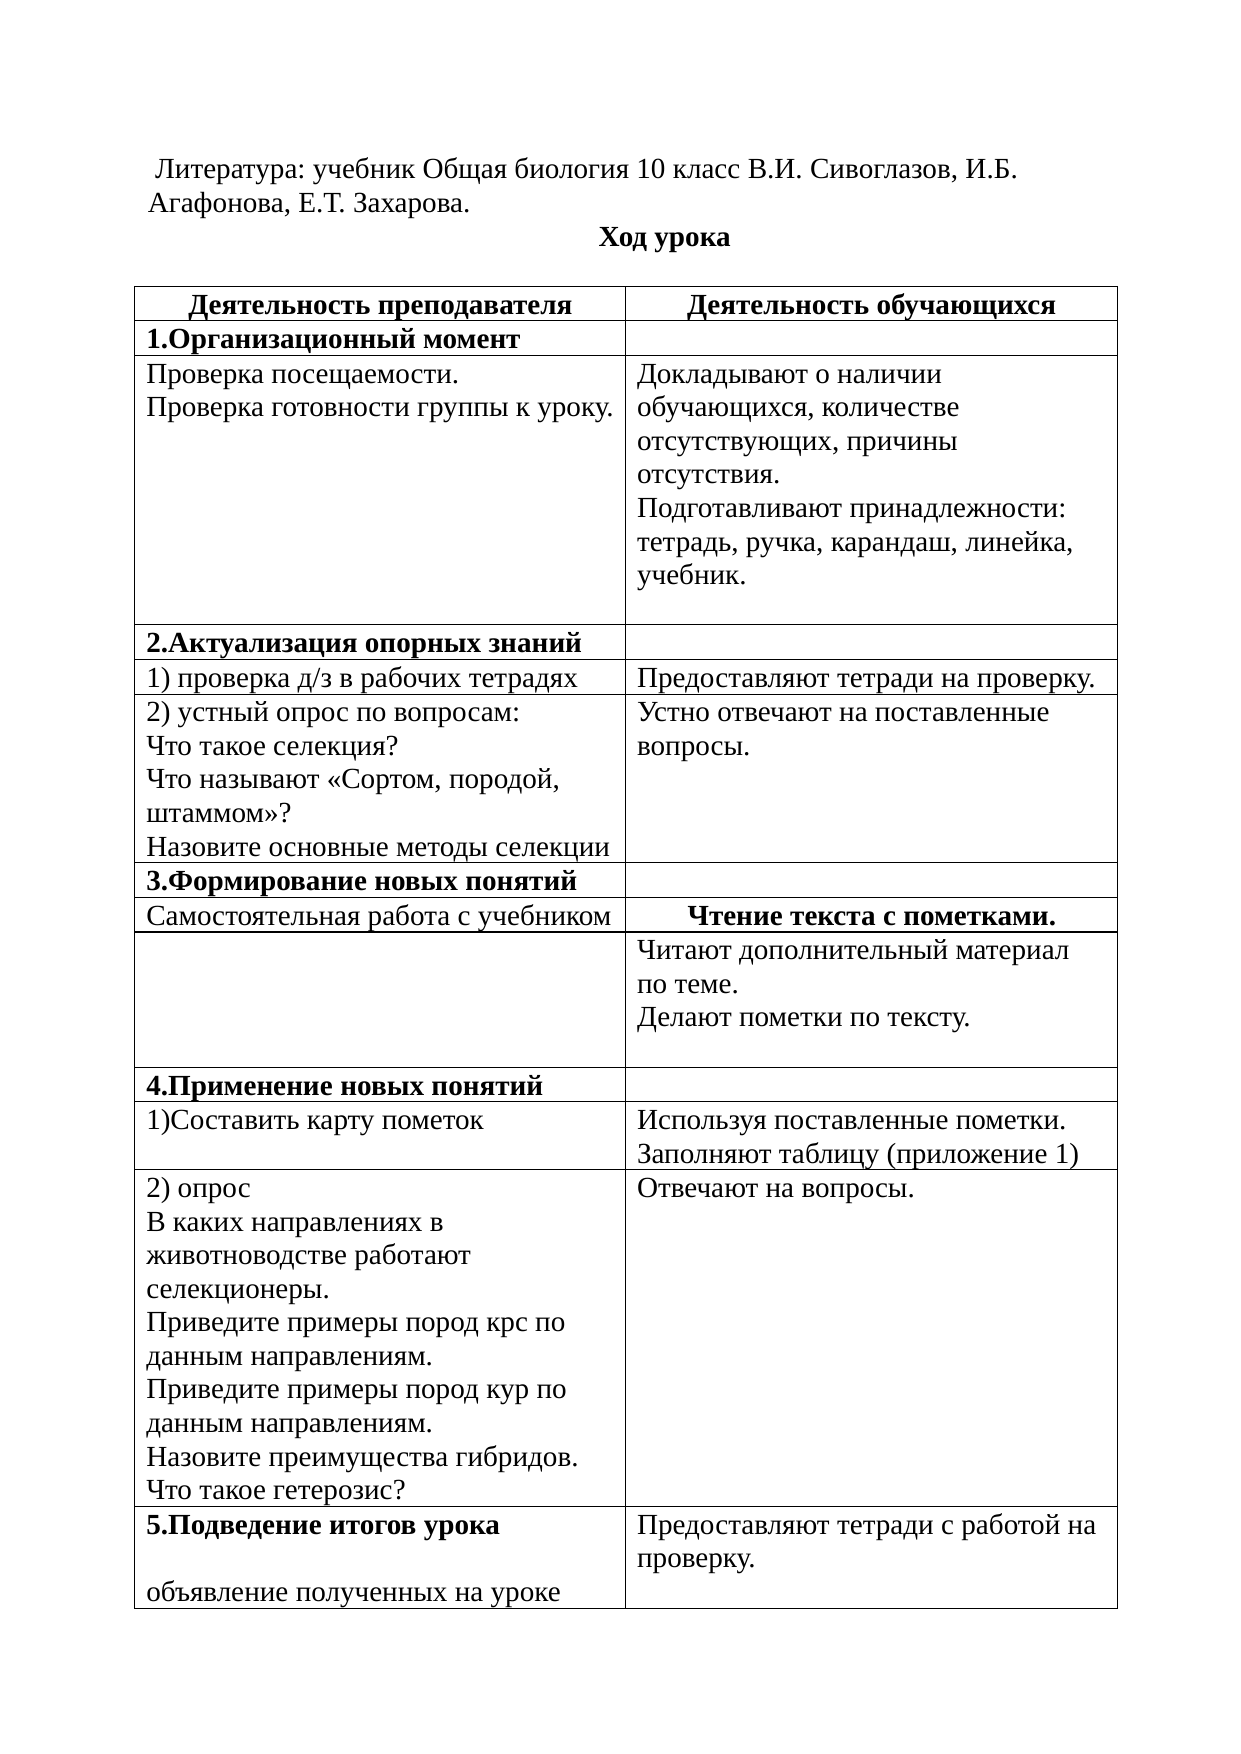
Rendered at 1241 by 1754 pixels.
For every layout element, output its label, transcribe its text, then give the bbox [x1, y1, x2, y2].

table_cell Проверка посещаемости. Проверка готовности группы к уроку. [135, 356, 625, 624]
table_cell 2) опрос В каких направлениях в животноводстве работают селекционеры. Приведите примеры пород крс по данным направлениям. Приведите примеры пород кур по данным направлениям. Назовите преимущества гибридов. Что такое гетерозис? [135, 1170, 625, 1506]
table_cell [626, 321, 1117, 355]
table_cell 4.Применение новых понятий [135, 1068, 625, 1101]
table_cell 2) устный опрос по вопросам: Что такое селекция? Что называют «Сортом, породой, штаммом»? Назовите основные методы селекции [135, 695, 625, 862]
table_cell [626, 1507, 1117, 1607]
table_cell Читают дополнительный материал по теме. Делают пометки по тексту. [626, 933, 1117, 1067]
table_header Деятельность преподавателя [135, 287, 625, 320]
table_cell [626, 1068, 1117, 1101]
table_cell Отвечают на вопросы. [626, 1170, 1117, 1506]
table_cell Самостоятельная работа с учебником [135, 898, 625, 931]
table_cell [135, 1507, 625, 1607]
table_cell [626, 625, 1117, 659]
table_cell 3.Формирование новых понятий [135, 863, 625, 897]
table_cell [626, 863, 1117, 897]
table_cell 1.Организационный момент [135, 321, 625, 355]
table_cell Докладывают о наличии обучающихся, количестве отсутствующих, причины отсутствия. Подготавливают принадлежности: тетрадь, ручка, карандаш, линейка, учебник. [626, 356, 1117, 624]
table_cell 1)Составить карту пометок [135, 1102, 625, 1169]
text Ход урока [177, 219, 1152, 252]
table_header Деятельность обучающихся [626, 287, 1117, 320]
table_cell 2.Актуализация опорных знаний [135, 625, 625, 659]
table_cell Предоставляют тетради на проверку. [626, 660, 1117, 693]
table_cell [135, 933, 625, 1067]
table_cell Устно отвечают на поставленные вопросы. [626, 695, 1117, 862]
table_cell Используя поставленные пометки. Заполняют таблицу (приложение 1) [626, 1102, 1117, 1169]
table_cell Чтение текста с пометками. [626, 898, 1117, 931]
text Литература: учебник Общая биология 10 класс В.И. Сивоглазов, И.Б. Агафонова, Е.Т. Захарова. [148, 152, 1152, 219]
table_cell 1) проверка д/з в рабочих тетрадях [135, 660, 625, 693]
